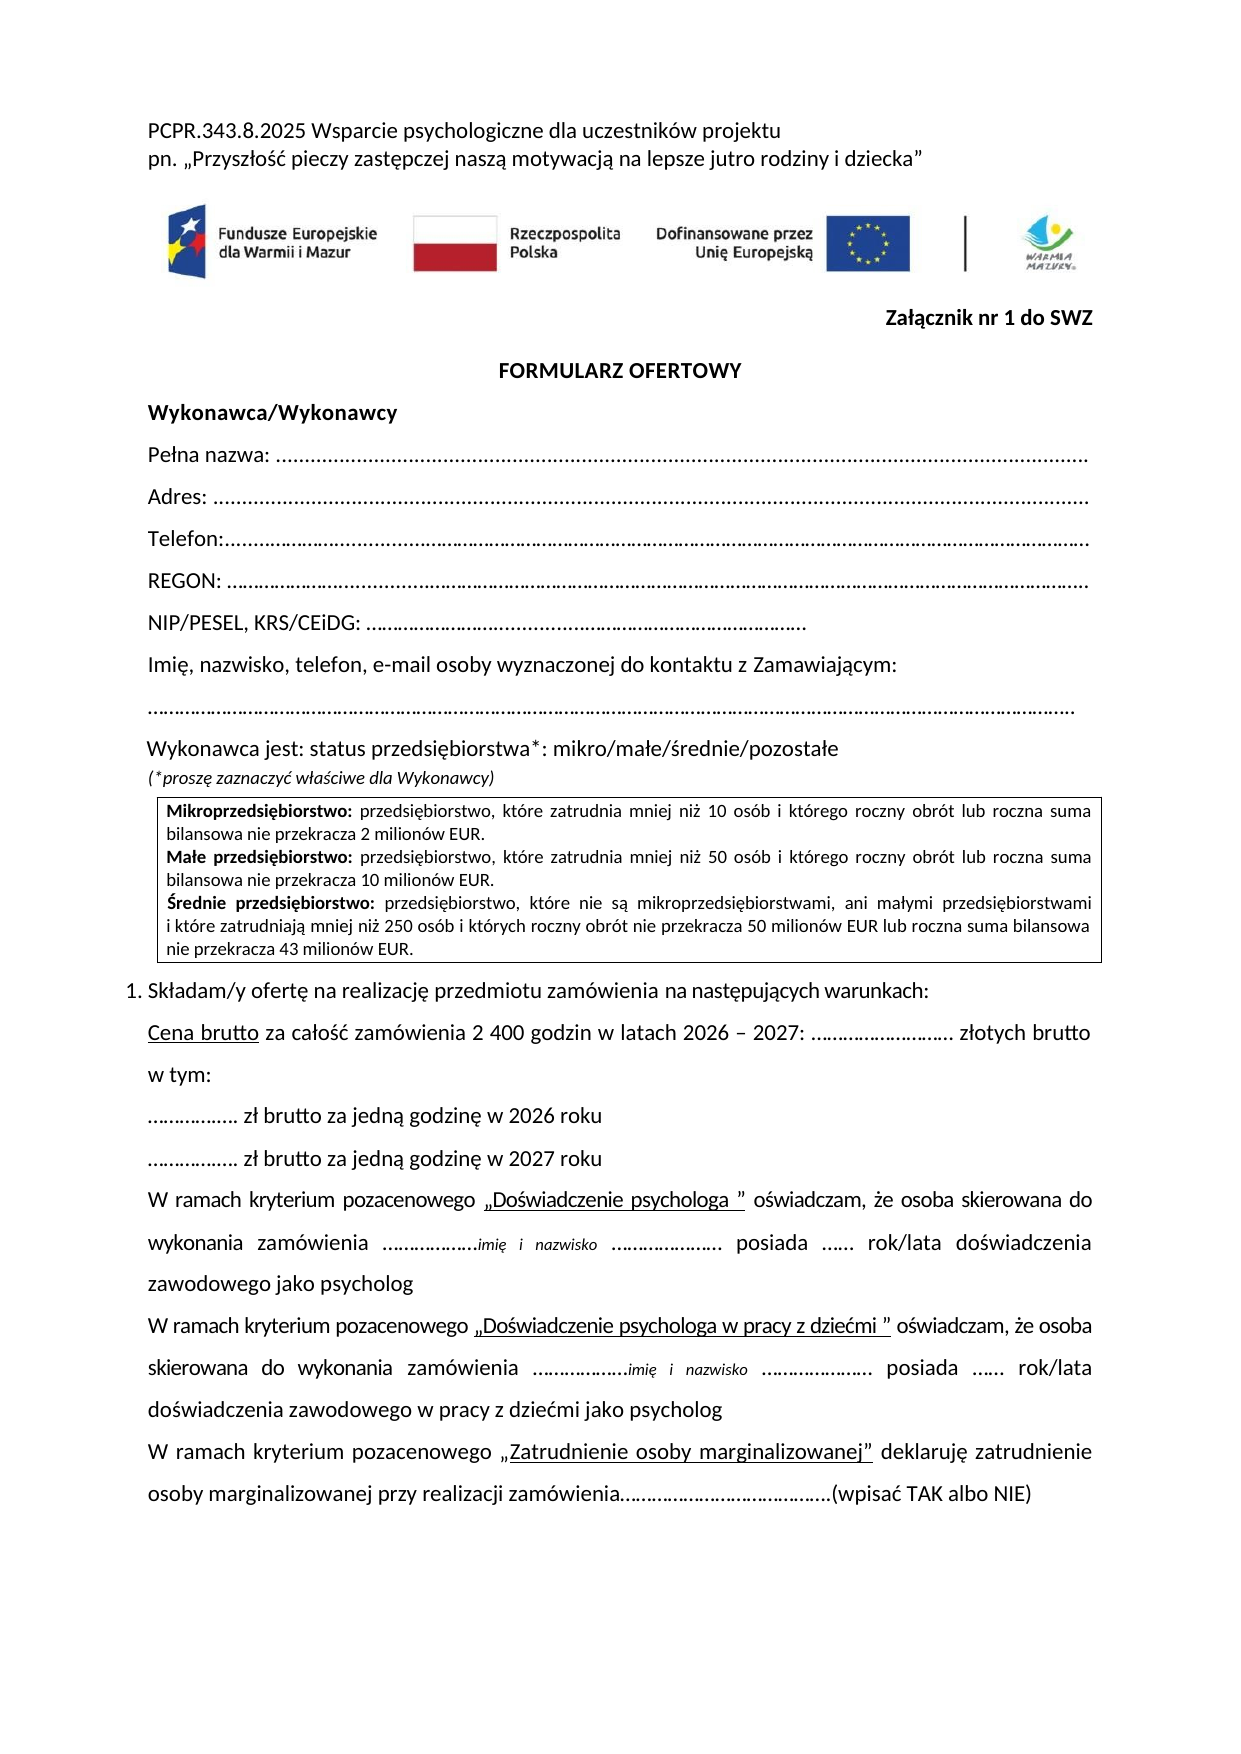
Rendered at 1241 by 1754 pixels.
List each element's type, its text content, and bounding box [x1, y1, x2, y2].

list Składam/y ofertę na realizację przedmiotu zamówienia na następujących warunkach: [125, 976, 1093, 1004]
text FORMULARZ OFERTOWY [148, 356, 1093, 384]
text W ramach kryterium pozacenowego „Doświadczenie psychologa ” oświadczam, że osoba skierowana do wykonania zamówienia ………………imię i nazwisko ………………… posiada …… rok/lata doświadczenia zawodowego jako psycholog [148, 1186, 1093, 1298]
text W ramach kryterium pozacenowego „Doświadczenie psychologa w pracy z dziećmi ” oświadczam, że osoba skierowana do wykonania zamówienia ………………imię i nazwisko ………………… posiada …… rok/lata doświadczenia zawodowego w pracy z dziećmi jako psycholog [148, 1312, 1093, 1423]
text Załącznik nr 1 do SWZ [148, 173, 1093, 331]
text Małe przedsiębiorstwo: przedsiębiorstwo, które zatrudnia mniej niż 50 osób i którego roczny obrót lub roczna suma bilansowa nie przekracza 10 milionów EUR. [158, 842, 1101, 888]
text ………………………………………………………………………………………………………………………………………………………….. [148, 692, 1093, 720]
text REGON: …………………................…………………………………………………………………………………………………………….. [148, 566, 1093, 594]
text NIP/PESEL, KRS/CEiDG: ……………………................…………………………………… [148, 608, 1093, 636]
text Wykonawca jest: status przedsiębiorstwa*: mikro/małe/średnie/pozostałe [146, 734, 1093, 762]
text Mikroprzedsiębiorstwo: przedsiębiorstwo, które zatrudnia mniej niż 10 osób i którego roczny obrót lub roczna suma bilansowa nie przekracza 2 milionów EUR. [158, 798, 1101, 842]
text Telefon:........…………................……………………………………………………………………………………………………………… [148, 524, 1093, 552]
text Pełna nazwa: ............................................................................................................................................. [148, 440, 1093, 468]
text Cena brutto za całość zamówienia 2 400 godzin w latach 2026 – 2027: ……………………… złotych brutto w tym: [148, 1018, 1093, 1088]
text (*proszę zaznaczyć właściwe dla Wykonawcy) [148, 766, 1093, 789]
text Adres: ........................................................................................................................................................ [148, 482, 1093, 510]
text Średnie przedsiębiorstwo: przedsiębiorstwo, które nie są mikroprzedsiębiorstwami, ani małymi przedsiębiorstwami i które zatrudniają mniej niż 250 osób i których roczny obrót nie przekracza 50 milionów EUR lub roczna suma bilansowa nie przekracza 43 milionów EUR. [158, 888, 1101, 962]
text Wykonawca/Wykonawcy [148, 398, 1093, 426]
text ………….…. zł brutto za jedną godzinę w 2026 roku [148, 1102, 1093, 1130]
text W ramach kryterium pozacenowego „Zatrudnienie osoby marginalizowanej” deklaruję zatrudnienie osoby marginalizowanej przy realizacji zamówienia………………………………….(wpisać TAK albo NIE) [148, 1437, 1093, 1507]
text ………….…. zł brutto za jedną godzinę w 2027 roku [148, 1144, 1093, 1172]
text Imię, nazwisko, telefon, e-mail osoby wyznaczonej do kontaktu z Zamawiającym: [148, 650, 1093, 678]
